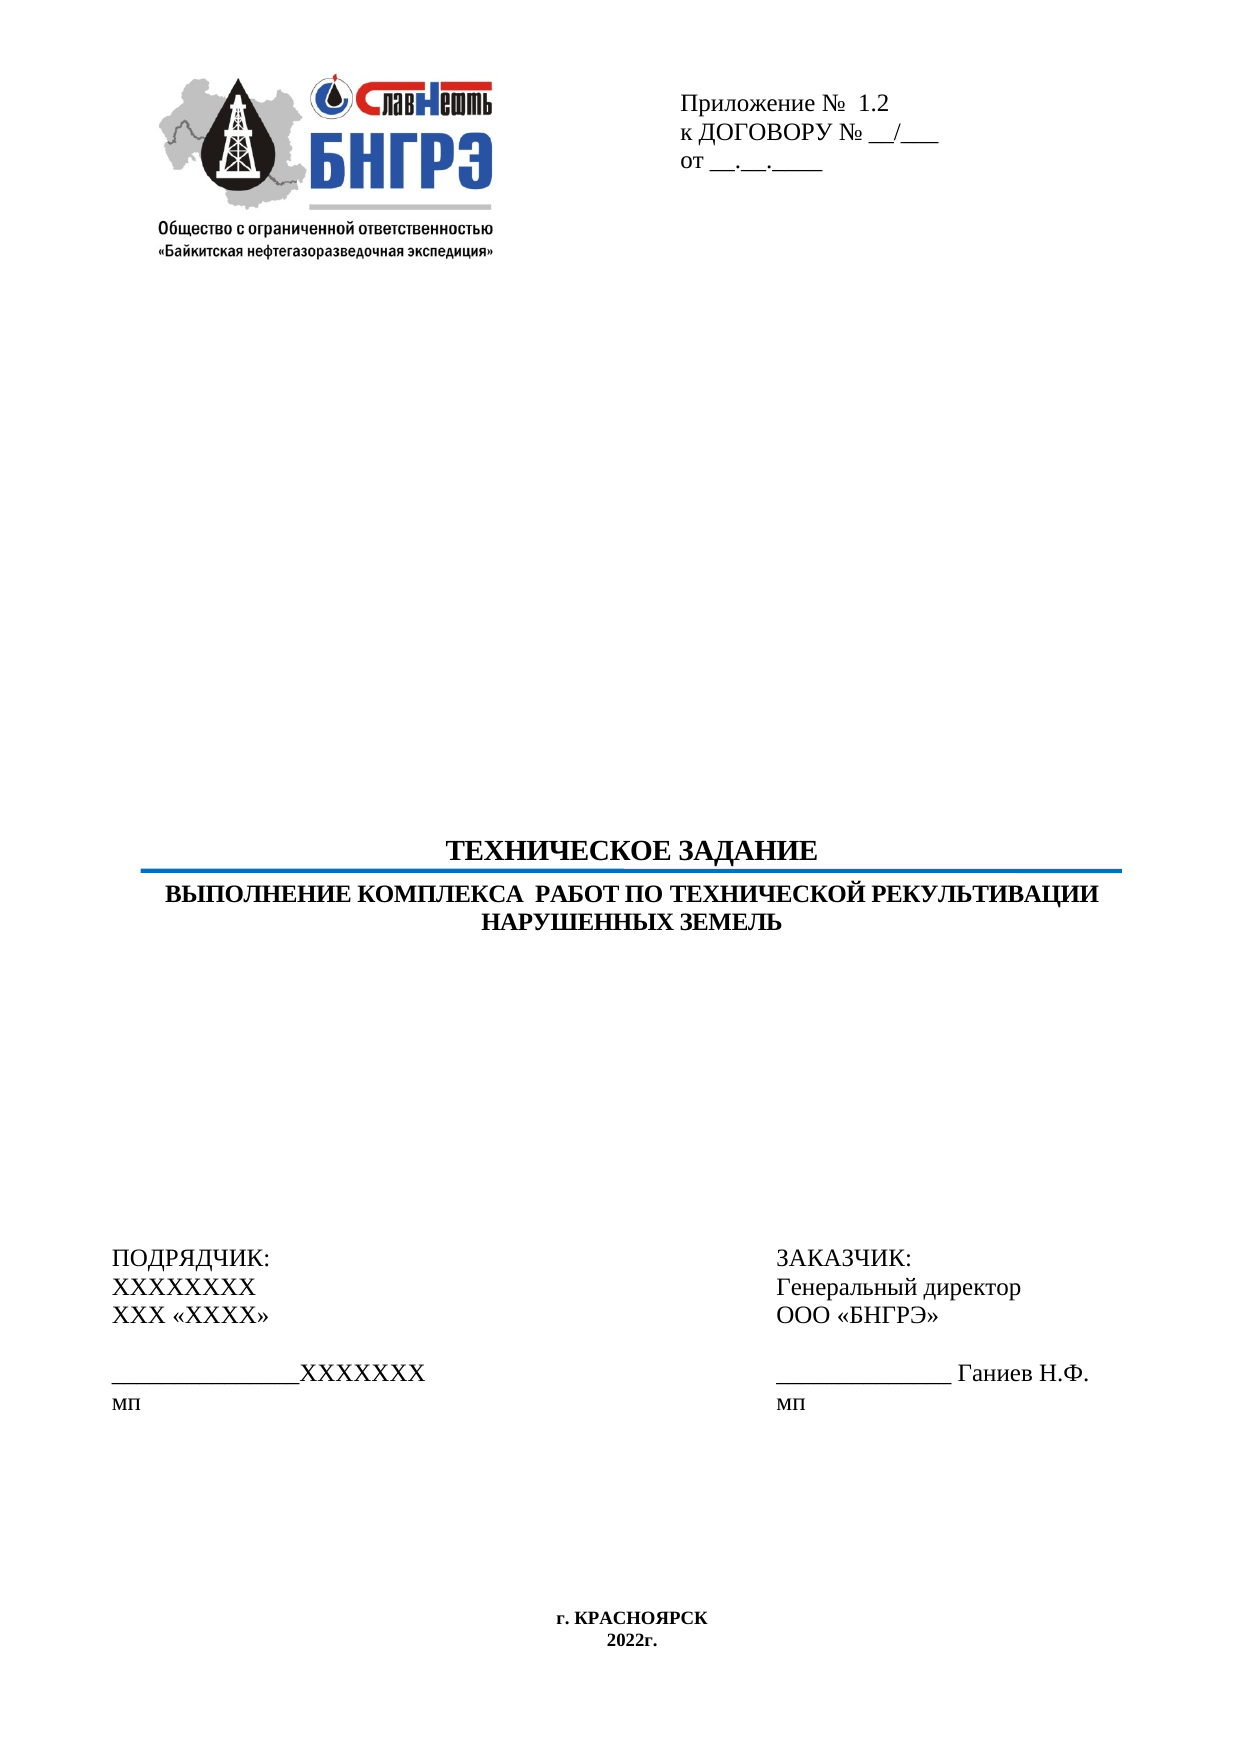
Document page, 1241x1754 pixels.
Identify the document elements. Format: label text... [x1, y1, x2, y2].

table_header [119, 59, 661, 286]
picture [129, 59, 521, 274]
text ТЕХНИЧЕСКОЕ ЗАДАНИЕ [130, 833, 1134, 866]
text 2022г. [130, 1628, 1134, 1650]
text ВЫПОЛНЕНИЕ КОМПЛЕКСА РАБОТ ПО ТЕХНИЧЕСКОЙ РЕКУЛЬТИВАЦИИ НАРУШЕННЫХ ЗЕМЕЛЬ [130, 879, 1134, 936]
text г. КРАСНОЯРСК [130, 1607, 1134, 1628]
table_header ПОДРЯДЧИК: ХХХХХХХХ ХХХ «ХХХХ» _______________ХХХХХХХ мп [100, 1243, 765, 1415]
text Приложение № 1.2 к ДОГОВОРУ № __/___ от __.__.____ [661, 88, 1134, 174]
table_header ЗАКАЗЧИК: Генеральный директор ООО «БНГРЭ» ______________ Ганиев Н.Ф. мп [765, 1243, 1187, 1415]
